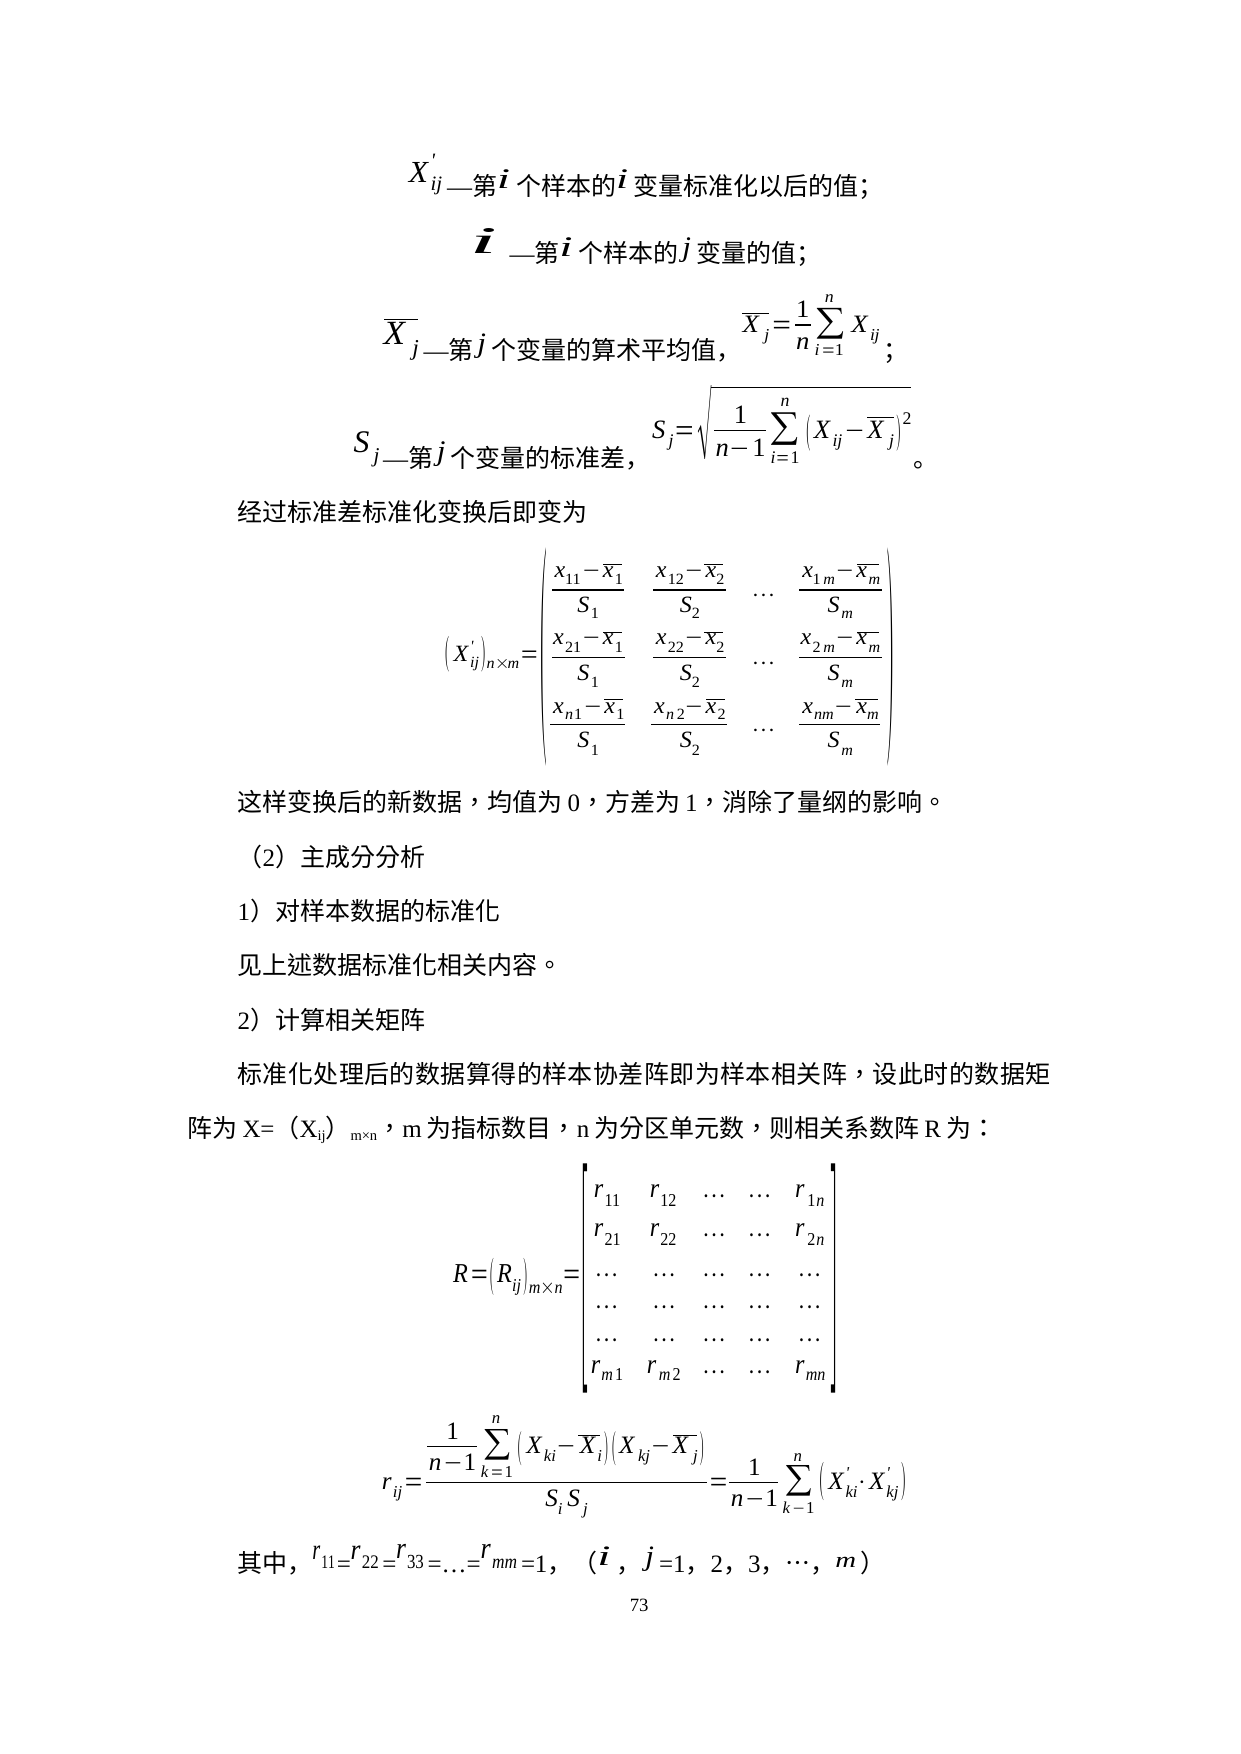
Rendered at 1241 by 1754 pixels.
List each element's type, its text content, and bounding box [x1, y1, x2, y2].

text —第个样本的变量标准化以后的值； [187, 150, 1053, 203]
text 其中，===…==1，（，=1，2，3，…，） [187, 1532, 1053, 1579]
text 2）计算相关矩阵 [187, 1000, 1053, 1036]
text 1）对样本数据的标准化 [187, 891, 1053, 928]
text —第个变量的算术平均值，； [187, 288, 1053, 367]
text —第个变量的标准差，。 [187, 385, 1053, 474]
text （2）主成分分析 [187, 837, 1053, 873]
text 标准化处理后的数据算得的样本协差阵即为样本相关阵，设此时的数据矩阵为X=（Xij）m×n，m为指标数目，n为分区单元数，则相关系数阵R为： [187, 1054, 1053, 1145]
text —第个样本的变量的值； [187, 221, 1053, 270]
text 经过标准差标准化变换后即变为 [187, 492, 1053, 529]
text 这样变换后的新数据，均值为0，方差为1，消除了量纲的影响。 [187, 783, 1053, 819]
text 见上述数据标准化相关内容。 [187, 946, 1053, 982]
